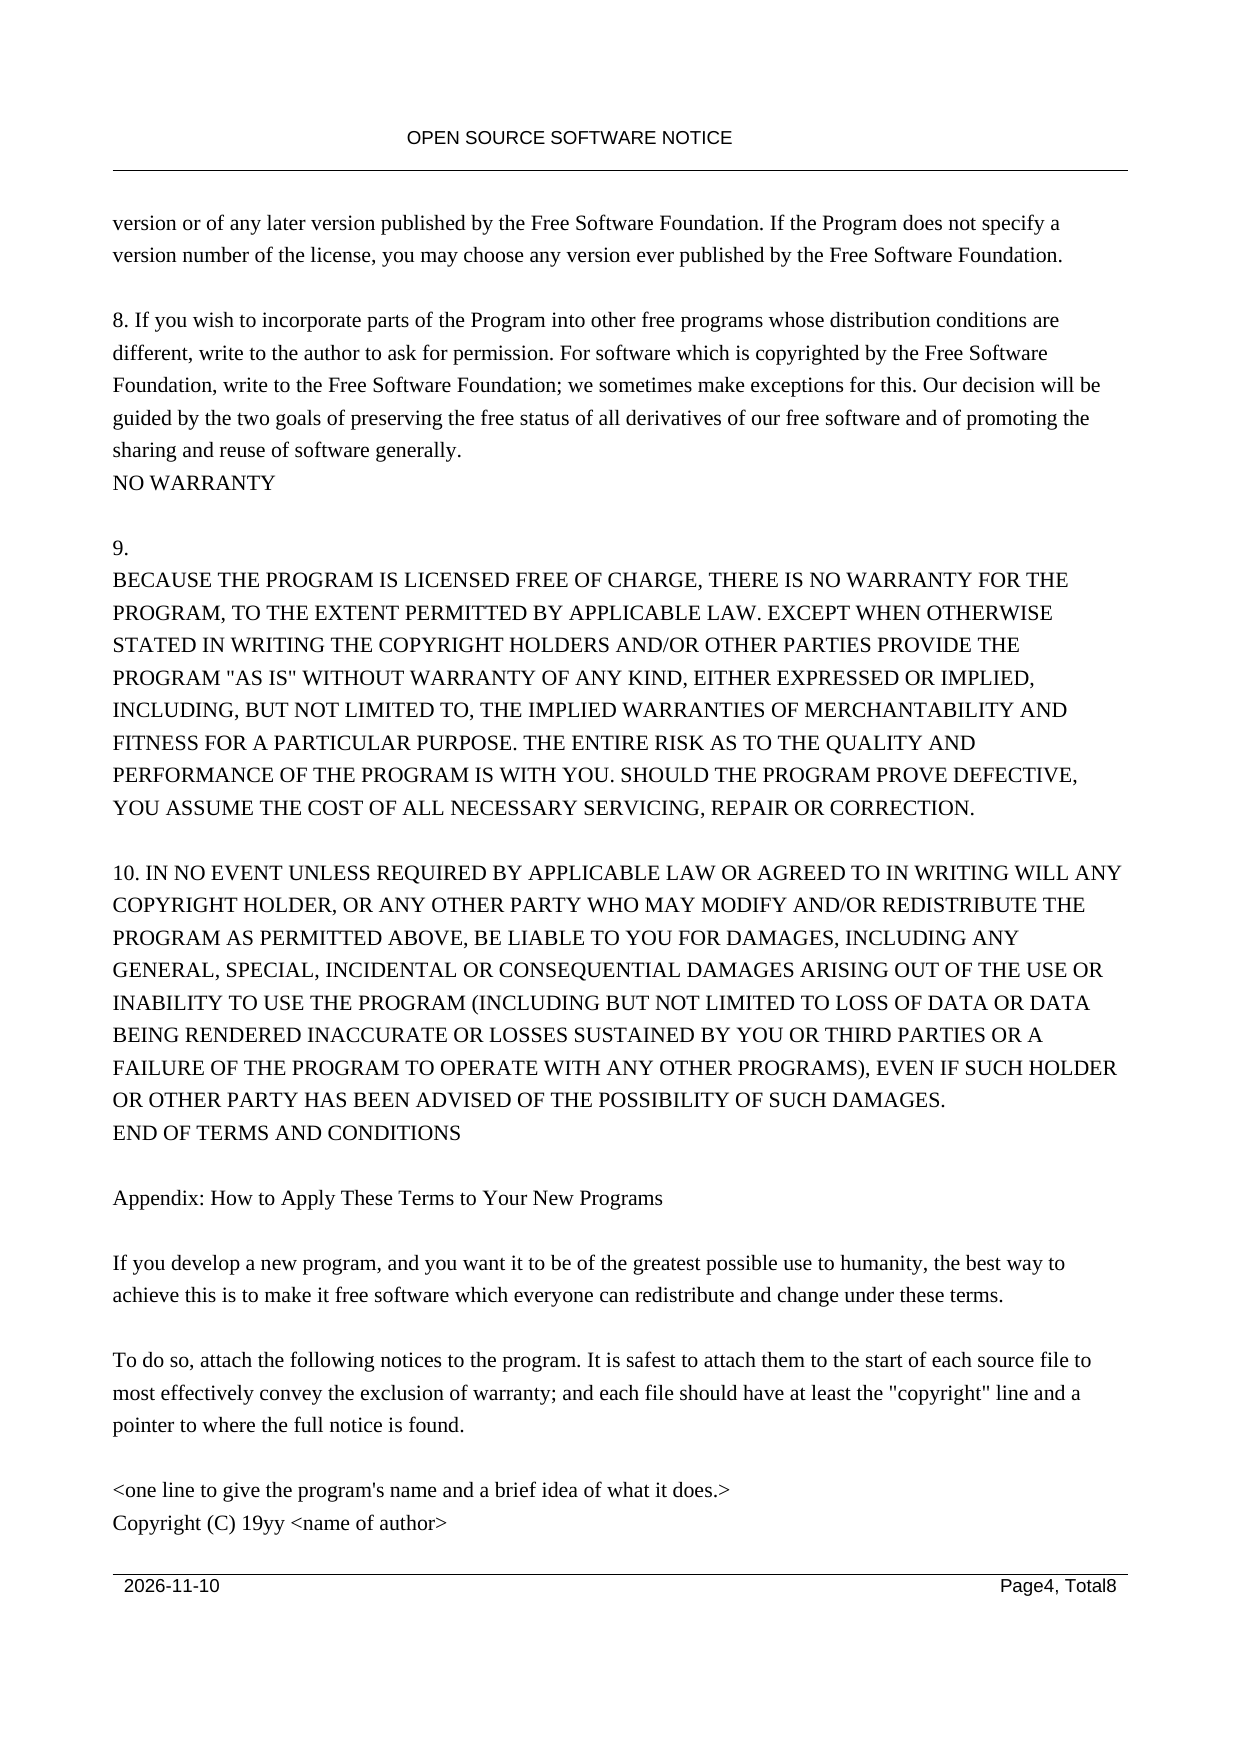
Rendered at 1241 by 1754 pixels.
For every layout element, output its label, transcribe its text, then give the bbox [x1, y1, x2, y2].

text <one line to give the program's name and a brief idea of what it does.> [112, 1474, 1128, 1506]
text 10. IN NO EVENT UNLESS REQUIRED BY APPLICABLE LAW OR AGREED TO IN WRITING WILL ANY COPYRIGHT HOLDER, OR ANY OTHER PARTY WHO MAY MODIFY AND/OR REDISTRIBUTE THE PROGRAM AS PERMITTED ABOVE, BE LIABLE TO YOU FOR DAMAGES, INCLUDING ANY GENERAL, SPECIAL, INCIDENTAL OR CONSEQUENTIAL DAMAGES ARISING OUT OF THE USE OR INABILITY TO USE THE PROGRAM (INCLUDING BUT NOT LIMITED TO LOSS OF DATA OR DATA BEING RENDERED INACCURATE OR LOSSES SUSTAINED BY YOU OR THIRD PARTIES OR A FAILURE OF THE PROGRAM TO OPERATE WITH ANY OTHER PROGRAMS), EVEN IF SUCH HOLDER OR OTHER PARTY HAS BEEN ADVISED OF THE POSSIBILITY OF SUCH DAMAGES. [112, 856, 1128, 1116]
text NO WARRANTY [112, 466, 1128, 499]
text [112, 206, 1128, 271]
text 9. [112, 531, 1128, 564]
text To do so, attach the following notices to the program. It is safest to attach them to the start of each source file to most effectively convey the exclusion of warranty; and each file should have at least the "copyright" line and a pointer to where the full notice is found. [112, 1344, 1128, 1441]
text 8. If you wish to incorporate parts of the Program into other free programs whose distribution conditions are different, write to the author to ask for permission. For software which is copyrighted by the Free Software Foundation, write to the Free Software Foundation; we sometimes make exceptions for this. Our decision will be guided by the two goals of preserving the free status of all derivatives of our free software and of promoting the sharing and reuse of software generally. [112, 304, 1128, 466]
text Copyright (C) 19yy <name of author> [112, 1506, 1128, 1539]
text BECAUSE THE PROGRAM IS LICENSED FREE OF CHARGE, THERE IS NO WARRANTY FOR THE PROGRAM, TO THE EXTENT PERMITTED BY APPLICABLE LAW. EXCEPT WHEN OTHERWISE STATED IN WRITING THE COPYRIGHT HOLDERS AND/OR OTHER PARTIES PROVIDE THE PROGRAM "AS IS" WITHOUT WARRANTY OF ANY KIND, EITHER EXPRESSED OR IMPLIED, INCLUDING, BUT NOT LIMITED TO, THE IMPLIED WARRANTIES OF MERCHANTABILITY AND FITNESS FOR A PARTICULAR PURPOSE. THE ENTIRE RISK AS TO THE QUALITY AND PERFORMANCE OF THE PROGRAM IS WITH YOU. SHOULD THE PROGRAM PROVE DEFECTIVE, YOU ASSUME THE COST OF ALL NECESSARY SERVICING, REPAIR OR CORRECTION. [112, 564, 1128, 824]
text Appendix: How to Apply These Terms to Your New Programs [112, 1181, 1128, 1214]
text If you develop a new program, and you want it to be of the greatest possible use to humanity, the best way to achieve this is to make it free software which everyone can redistribute and change under these terms. [112, 1246, 1128, 1311]
text END OF TERMS AND CONDITIONS [112, 1116, 1128, 1149]
